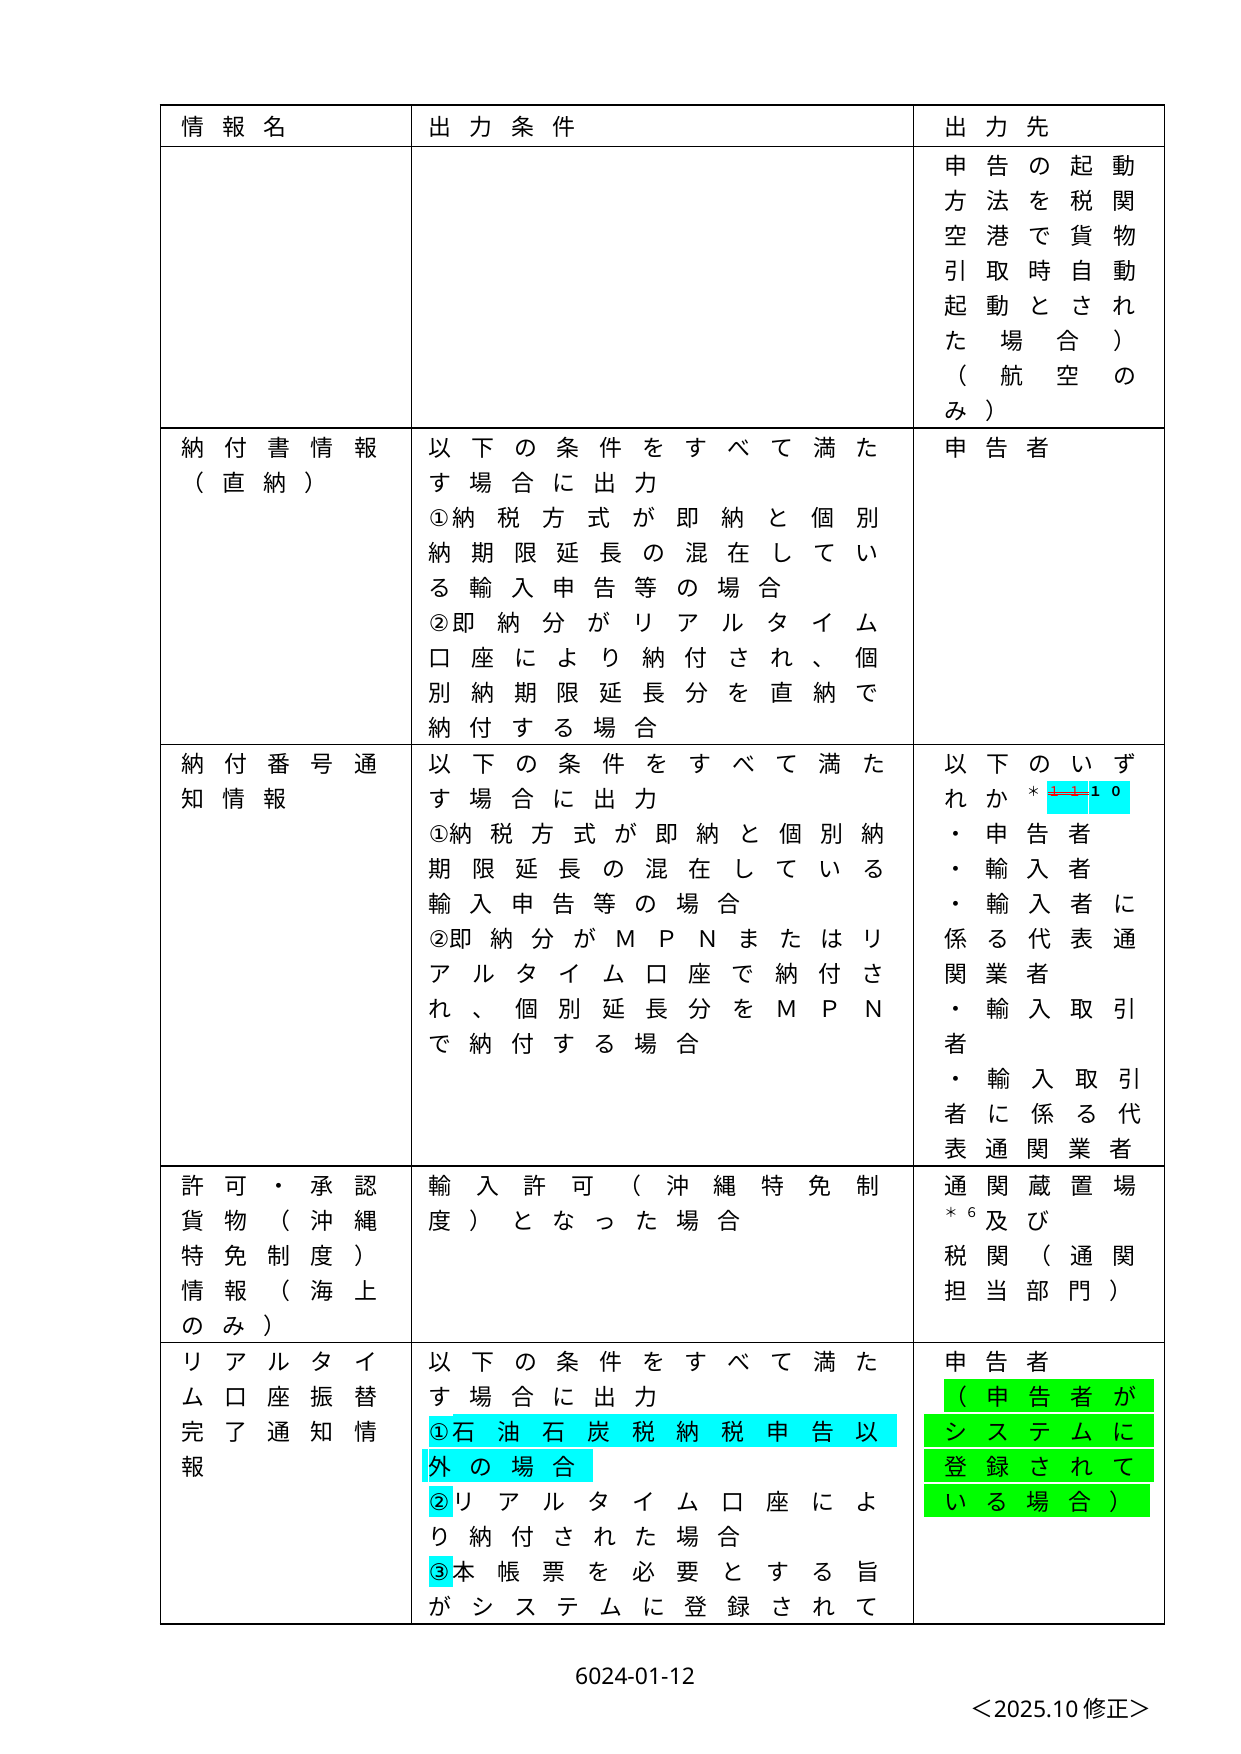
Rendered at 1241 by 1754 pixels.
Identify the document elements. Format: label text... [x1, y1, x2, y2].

table_cell 納付番号通知情報 [161, 745, 411, 1165]
table_cell 以下の条件をすべて満たす場合に出力 ①納税方式が即納と個別納期限延長の混在している輸入申告等の場合 ②即納分がリアルタイム口座により納付され、個別納期限延長分を直納で納付する場合 [412, 429, 913, 744]
table_cell 以下の条件をすべて満たす場合に出力 ①納税方式が即納と個別納期限延長の混在している輸入申告等の場合 ②即納分がＭＰＮまたはリアルタイム口座で納付され、個別延長分をＭＰＮで納付する場合 [412, 745, 913, 1165]
table_cell 輸入許可（沖縄特免制度）となった場合 [412, 1167, 913, 1342]
table_header 情報名 [161, 106, 411, 146]
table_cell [412, 1343, 913, 1623]
table_cell リアルタイム口座振替完了通知情報 [161, 1343, 411, 1623]
table_cell 通関蔵置場＊６及び 税関（通関担当部門） [914, 1167, 1164, 1342]
table_cell 申告者 [914, 429, 1164, 744]
table_cell 納付書情報（直納） [161, 429, 411, 744]
table_header 出力条件 [412, 106, 913, 146]
table_cell 以下のいずれか＊１１１０ ・申告者 ・輸入者 ・輸入者に係る代表通関業者 ・輸入取引者 ・輸入取引者に係る代表通関業者 [914, 745, 1164, 1165]
table_cell 申告者 （申告者がシステムに登録されている場合） [914, 1343, 1164, 1623]
table_cell 許可・承認貨物（沖縄特免制度）情報（海上のみ） [161, 1167, 411, 1342]
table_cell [914, 147, 1164, 427]
table_header 出力先 [914, 106, 1164, 146]
